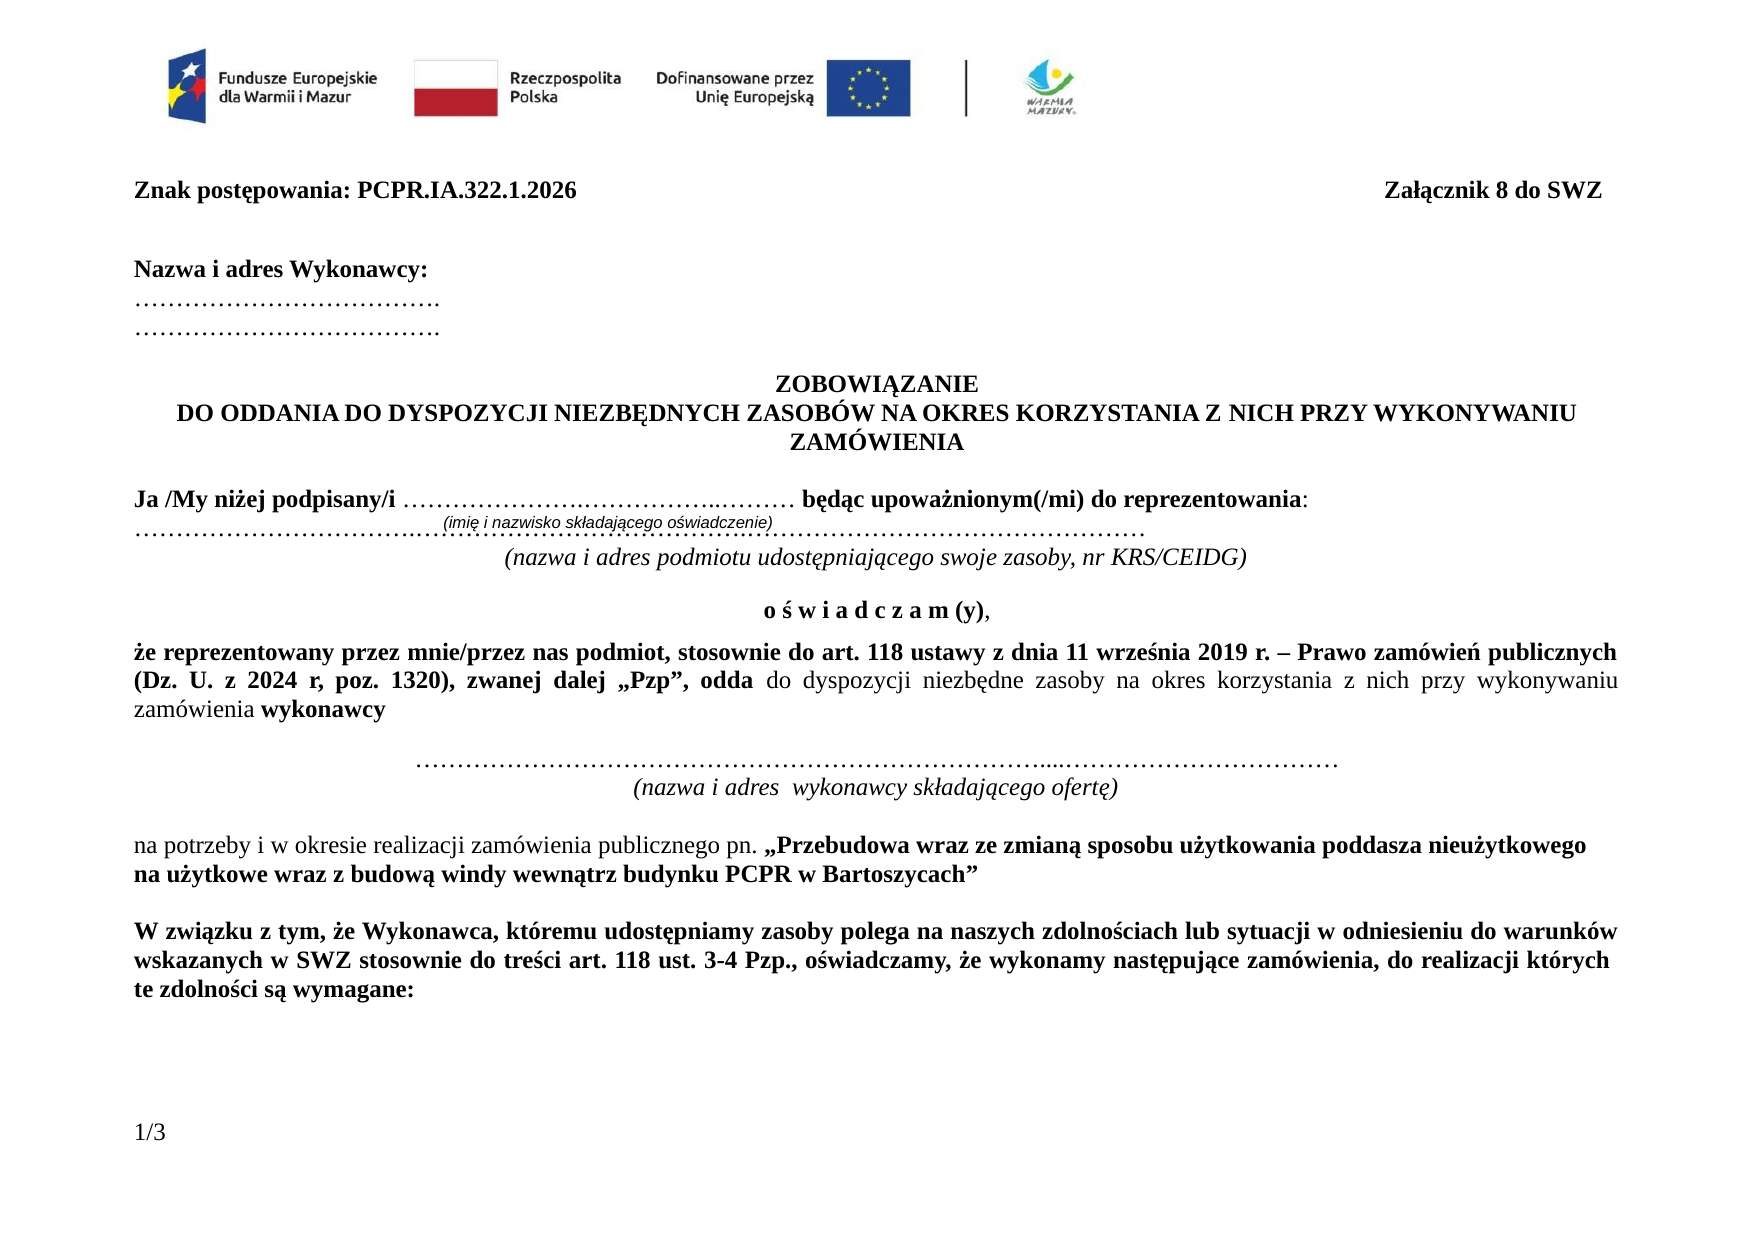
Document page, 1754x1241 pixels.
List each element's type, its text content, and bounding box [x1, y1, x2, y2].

text W związku z tym, że Wykonawca, któremu udostępniamy zasoby polega na naszych zdolnościach lub sytuacji w odniesieniu do warunków wskazanych w SWZ stosownie do treści art. 118 ust. 3-4 Pzp., oświadczamy, że wykonamy następujące zamówienia, do realizacji których te zdolności są wymagane: [134, 916, 1620, 1002]
text …………………………………………………………………....…………………………… [134, 744, 1620, 772]
text Znak postępowania: PCPR.IA.322.1.2026 Załącznik 8 do SWZ [134, 176, 1620, 204]
picture [161, 43, 1086, 131]
text ZOBOWIĄZANIE [134, 369, 1620, 398]
text na użytkowe wraz z budową windy wewnątrz budynku PCPR w Bartoszycach” [134, 859, 1620, 887]
text (nazwa i adres wykonawcy składającego ofertę) [134, 772, 1620, 801]
text …………………………….………………………………….………………………………………… [134, 513, 1620, 542]
text na potrzeby i w okresie realizacji zamówienia publicznego pn. „Przebudowa wraz ze zmianą sposobu użytkowania poddasza nieużytkowego [134, 830, 1620, 859]
text ………………………………. [134, 312, 1620, 340]
text że reprezentowany przez mnie/przez nas podmiot, stosownie do art. 118 ustawy z dnia 11 września 2019 r. – Prawo zamówień publicznych (Dz. U. z 2024 r, poz. 1320), zwanej dalej „Pzp”, odda do dyspozycji niezbędne zasoby na okres korzystania z nich przy wykonywaniu zamówienia wykonawcy [134, 637, 1620, 723]
text o ś w i a d c z a m (y), [134, 595, 1620, 624]
text Nazwa i adres Wykonawcy: [134, 254, 1620, 283]
text ………………………………. [134, 283, 1620, 312]
text Ja /My niżej podpisany/i ………………….……………..……… będąc upoważnionym(/mi) do reprezentowania: [134, 484, 1620, 513]
text (nazwa i adres podmiotu udostępniającego swoje zasoby, nr KRS/CEIDG) [134, 542, 1620, 570]
text DO ODDANIA DO DYSPOZYCJI NIEZBĘDNYCH ZASOBÓW NA OKRES KORZYSTANIA Z NICH PRZY WYKONYWANIU ZAMÓWIENIA [134, 398, 1620, 455]
